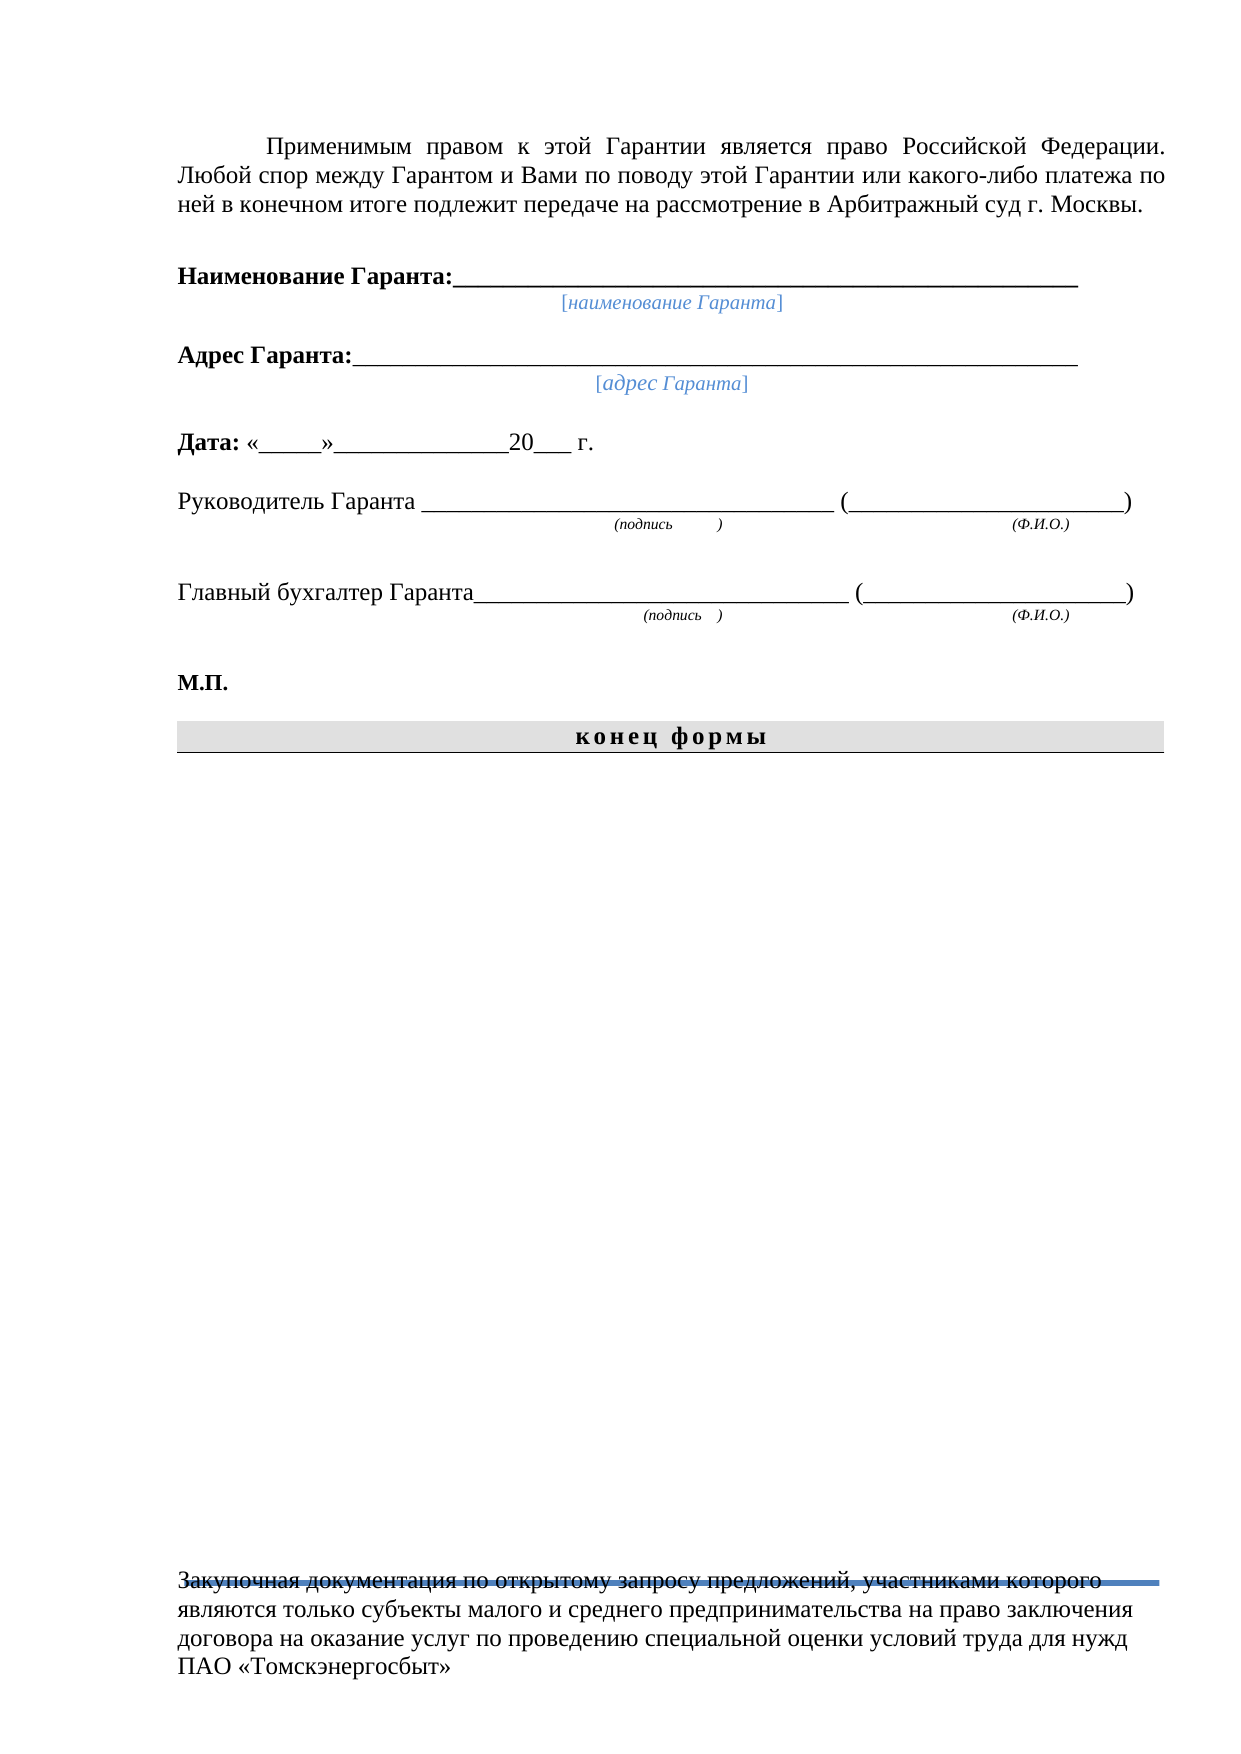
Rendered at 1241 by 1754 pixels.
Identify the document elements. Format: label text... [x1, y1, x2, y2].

text (подпись ) (Ф.И.О.) [443, 515, 1167, 546]
text Применимым правом к этой Гарантии является право Российской Федерации. Любой спор между Гарантом и Вами по поводу этой Гарантии или какого-либо платежа по ней в конечном итоге подлежит передаче на рассмотрение в Арбитражный суд г. Москвы. [177, 131, 1167, 217]
text Наименование Гаранта:__________________________________________________ [177, 261, 1167, 290]
text конец формы [177, 721, 1164, 752]
text [адрес Гаранта] [177, 369, 1167, 395]
text [наименование Гаранта] [177, 290, 1167, 314]
text Дата: «_____»______________20___ г. [177, 427, 1167, 455]
text Руководитель Гаранта _________________________________ (______________________) [177, 486, 1167, 515]
text Адрес Гаранта:__________________________________________________________ [177, 340, 1167, 369]
text М.П. [177, 668, 1167, 695]
text Главный бухгалтер Гаранта______________________________ (_____________________) [177, 577, 1167, 606]
text (подпись ) (Ф.И.О.) [472, 606, 1167, 637]
